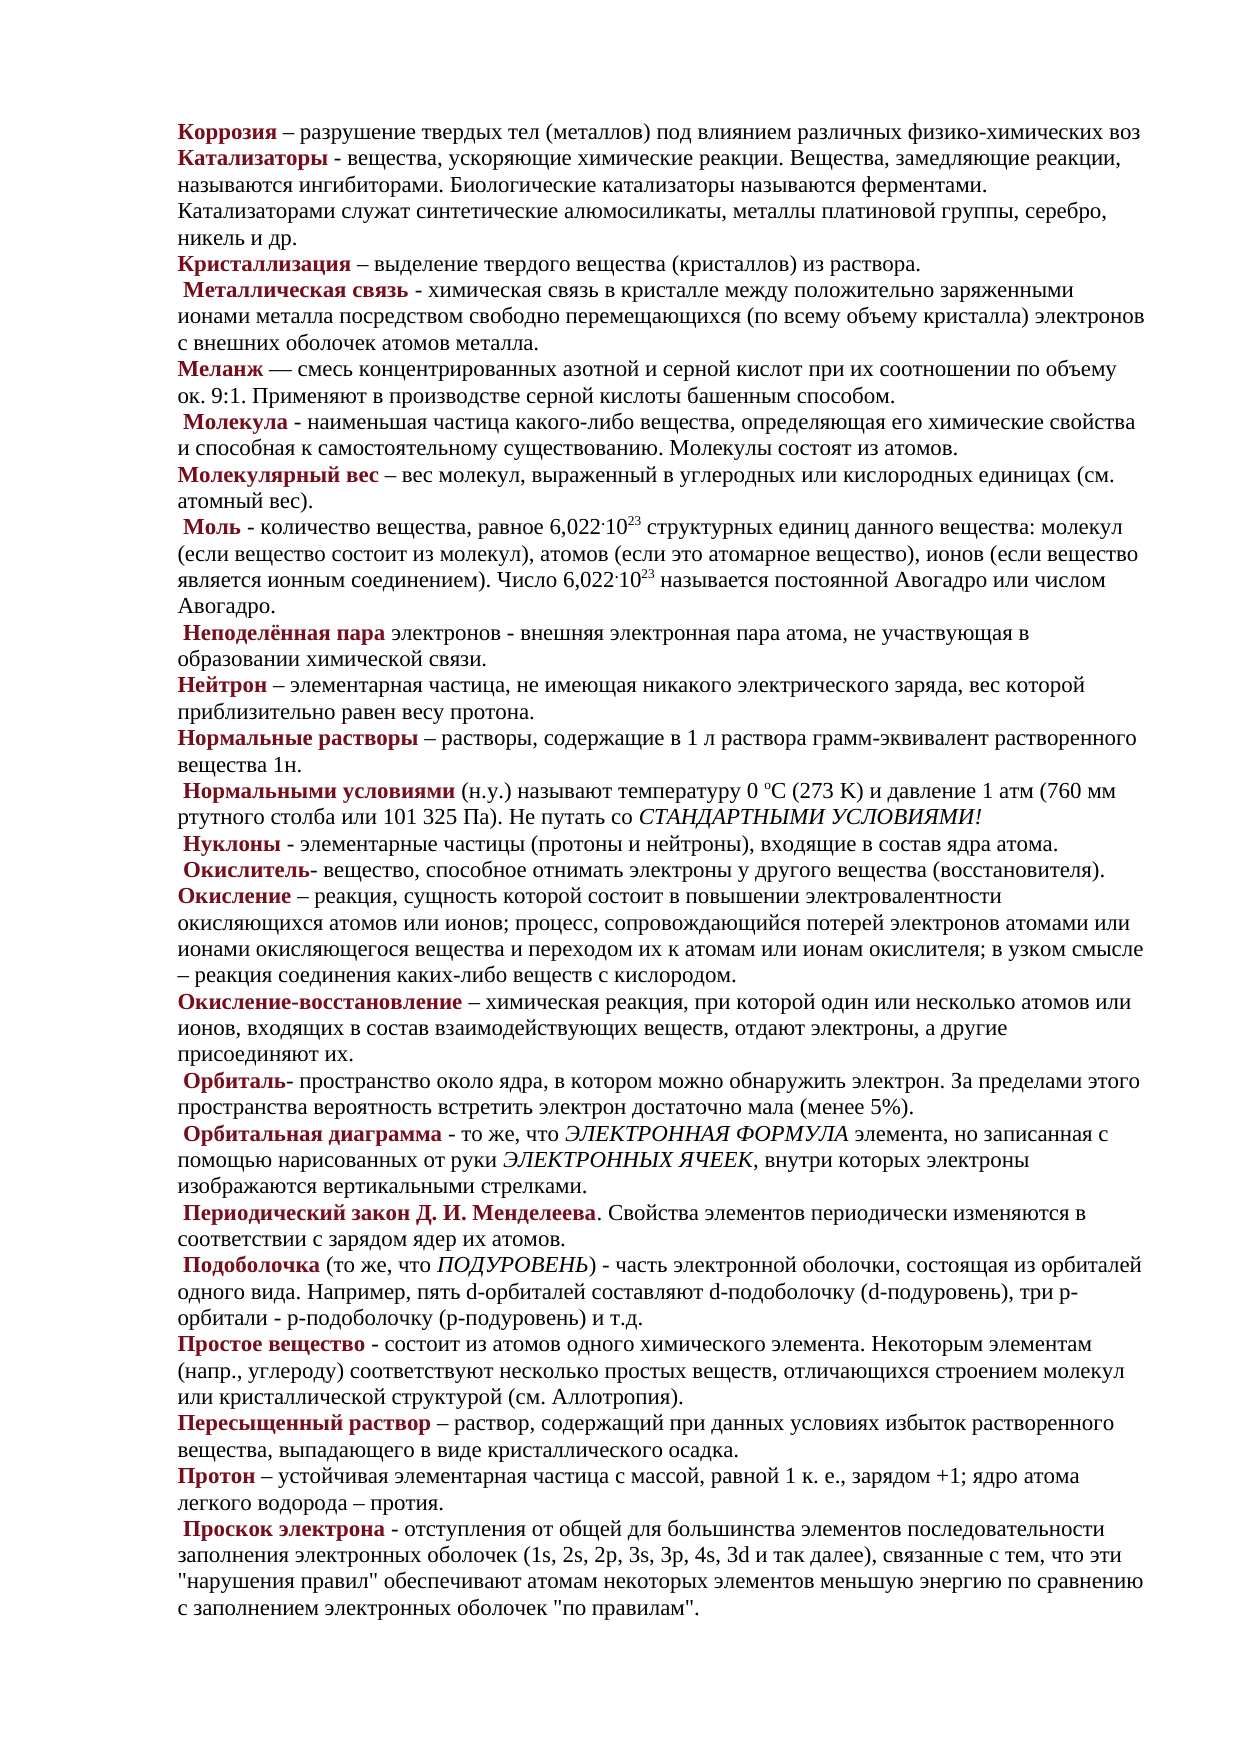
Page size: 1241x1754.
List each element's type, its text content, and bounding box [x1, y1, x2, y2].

text Нормальными условиями (н.у.) называют температуру 0 оС (273 K) и давление 1 атм (760 мм ртутного столба или 101 325 Па). Не путать со СТАНДАРТНЫМИ УСЛОВИЯМИ! [177, 777, 1152, 830]
text Орбиталь- пространство около ядра, в котором можно обнаружить электрон. За пределами этого пространства вероятность встретить электрон достаточно мала (менее 5%). [177, 1067, 1152, 1119]
text Металлическая связь - химическая связь в кристалле между положительно заряженными ионами металла посредством свободно перемещающихся (по всему объему кристалла) электронов с внешних оболочек атомов металла. [177, 276, 1152, 355]
text Окисление-восстановление – химическая реакция, при которой один или несколько атомов или ионов, входящих в состав взаимодействующих веществ, отдают электроны, а другие присоединяют их. [177, 988, 1152, 1067]
text Нейтрон – элементарная частица, не имеющая никакого электрического заряда, вес которой приблизительно равен весу протона. [177, 672, 1152, 724]
text Простое вещество - состоит из атомов одного химического элемента. Некоторым элементам (напр., углероду) соответствуют несколько простых веществ, отличающихся строением молекул или кристаллической структурой (см. Аллотропия). [177, 1330, 1152, 1409]
text Нормальные растворы – растворы, содержащие в 1 л раствора грамм-эквивалент растворенного вещества 1н. [177, 724, 1152, 777]
text Орбитальная диаграмма - то же, что ЭЛЕКТРОННАЯ ФОРМУЛА элемента, но записанная с помощью нарисованных от руки ЭЛЕКТРОННЫХ ЯЧЕЕК, внутри которых электроны изображаются вертикальными стрелками. [177, 1119, 1152, 1199]
text Нуклоны - элементарные частицы (протоны и нейтроны), входящие в состав ядра атома. [177, 830, 1152, 856]
text Окисление – реакция, сущность которой состоит в повышении электровалентности окисляющихся атомов или ионов; процесс, сопровождающийся потерей электронов атомами или ионами окисляющегося вещества и переходом их к атомам или ионам окислителя; в узком смысле – реакция соединения каких-либо веществ с кислородом. [177, 882, 1152, 988]
text Катализаторы - вещества, ускоряющие химические реакции. Вещества, замедляющие реакции, называются ингибиторами. Биологические катализаторы называются ферментами. Катализаторами служат синтетические алюмосиликаты, металлы платиновой группы, серебро, никель и др. [177, 144, 1152, 250]
text Коррозия – разрушение твердых тел (металлов) под влиянием различных физико-химических воз [177, 118, 1152, 144]
text Проскок электрона - отступления от общей для большинства элементов последовательности заполнения электронных оболочек (1s, 2s, 2p, 3s, 3p, 4s, 3d и так далее), связанные с тем, что эти "нарушения правил" обеспечивают атомам некоторых элементов меньшую энергию по сравнению с заполнением электронных оболочек "по правилам". [177, 1515, 1152, 1620]
text Окислитель- вещество, способное отнимать электроны у другого вещества (восстановителя). [177, 856, 1152, 882]
text Неподелённая пара электронов - внешняя электронная пара атома, не участвующая в образовании химической связи. [177, 619, 1152, 672]
text Пересыщенный раствор – раствор, содержащий при данных условиях избыток растворенного вещества, выпадающего в виде кристаллического осадка. [177, 1409, 1152, 1462]
text Протон – устойчивая элементарная частица с массой, равной 1 к. е., зарядом +1; ядро атома легкого водорода – протия. [177, 1462, 1152, 1515]
text Молекула - наименьшая частица какого-либо вещества, определяющая его химические свойства и способная к самостоятельному существованию. Молекулы состоят из атомов. [177, 408, 1152, 461]
text Периодический закон Д. И. Менделеева. Свойства элементов периодически изменяются в соответствии с зарядом ядер их атомов. [177, 1199, 1152, 1251]
text Кристаллизация – выделение твердого вещества (кристаллов) из раствора. [177, 250, 1152, 276]
text Молекулярный вес – вес молекул, выраженный в углеродных или кислородных единицах (см. атомный вес). [177, 461, 1152, 513]
text Моль - количество вещества, равное 6,022.1023 структурных единиц данного вещества: молекул (если вещество состоит из молекул), атомов (если это атомарное вещество), ионов (если вещество является ионным соединением). Число 6,022.1023 называется постоянной Авогадро или числом Авогадро. [177, 513, 1152, 619]
text Подоболочка (то же, что ПОДУРОВЕНЬ) - часть электронной оболочки, состоящая из орбиталей одного вида. Например, пять d-орбиталей составляют d-подоболочку (d-подуровень), три р-орбитали - р-подоболочку (p-подуровень) и т.д. [177, 1251, 1152, 1330]
text Меланж — смесь концентрированных азотной и серной кислот при их соотношении по объему ок. 9:1. Применяют в производстве серной кислоты башенным способом. [177, 355, 1152, 408]
